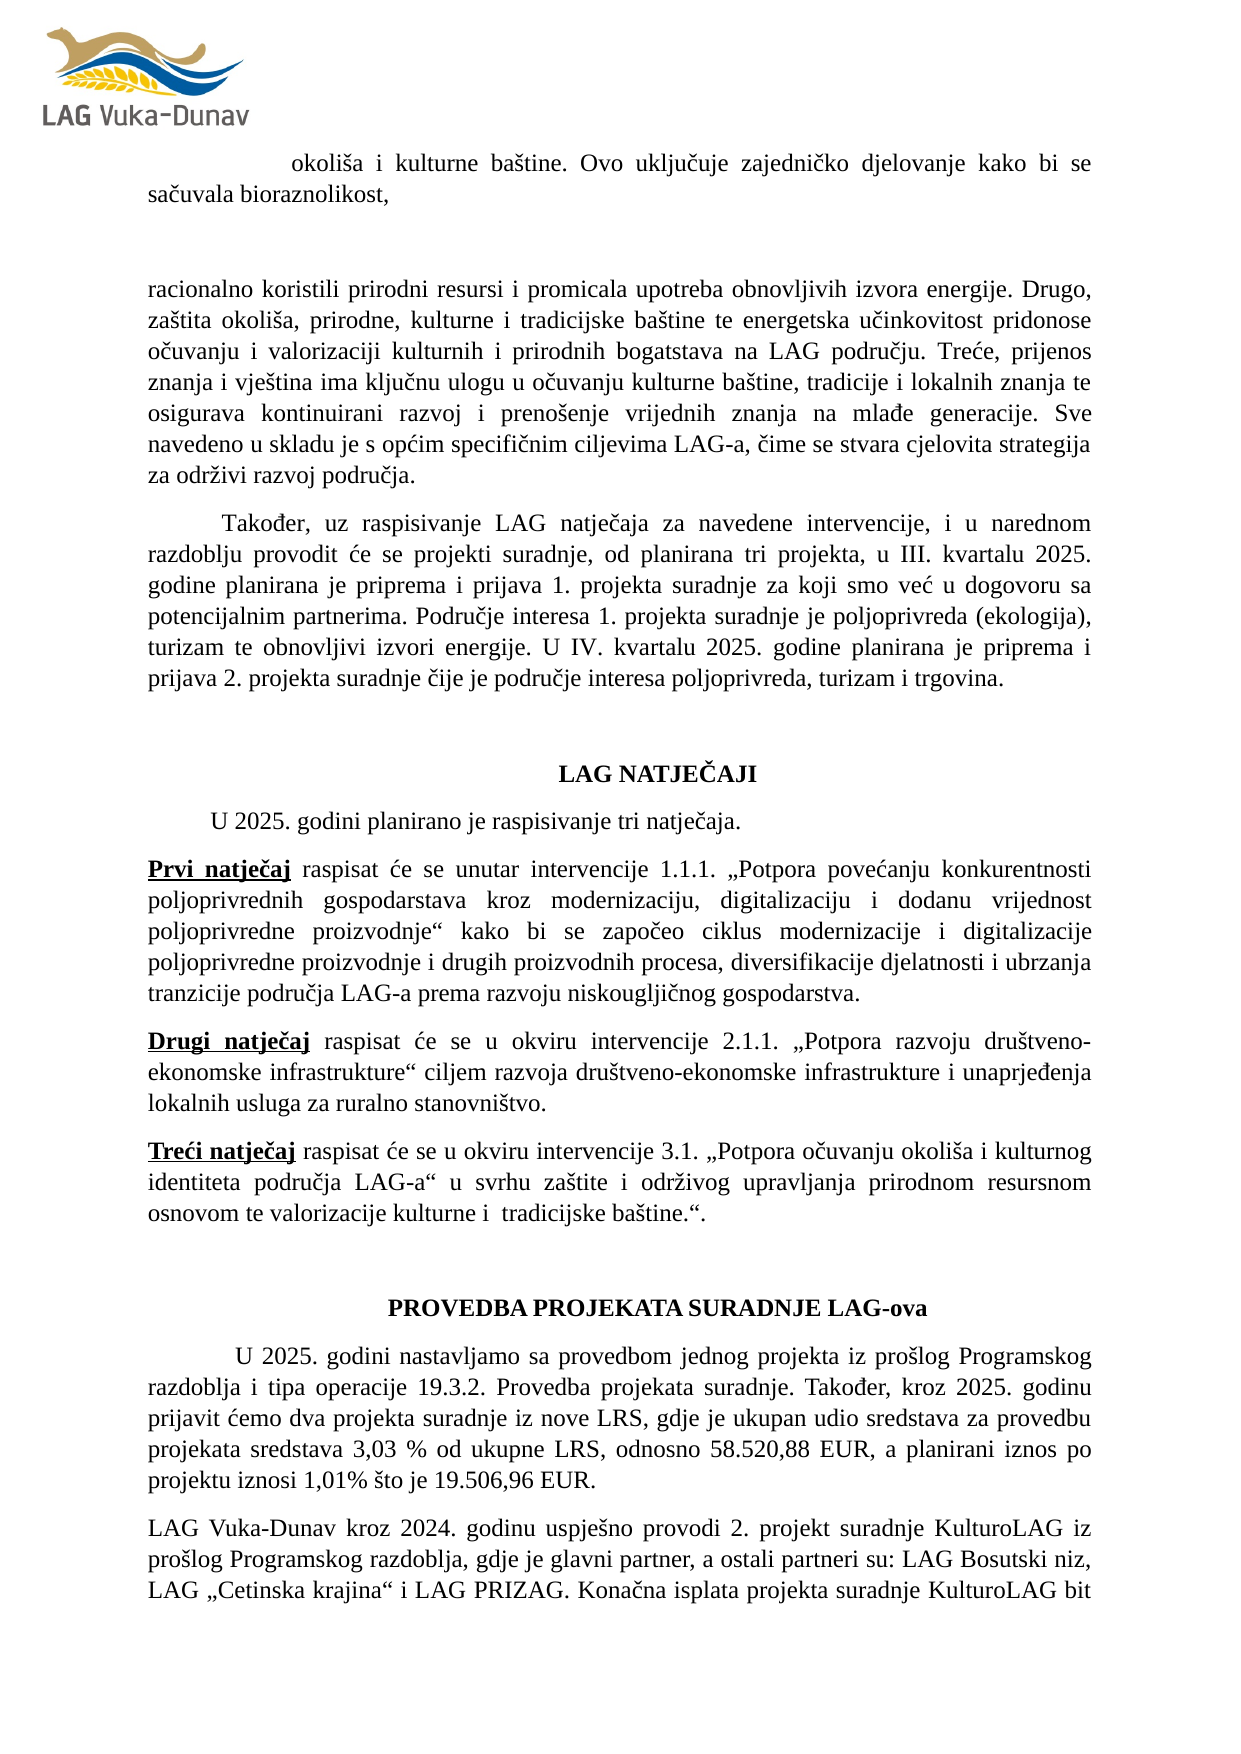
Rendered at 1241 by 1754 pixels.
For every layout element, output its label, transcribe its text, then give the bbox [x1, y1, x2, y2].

text U 2025. godini planirano je raspisivanje tri natječaja. [148, 806, 1093, 835]
text Također, uz raspisivanje LAG natječaja za navedene intervencije, i u narednom razdoblju provodit će se projekti suradnje, od planirana tri projekta, u III. kvartalu 2025. godine planirana je priprema i prijava 1. projekta suradnje za koji smo već u dogovoru sa potencijalnim partnerima. Područje interesa 1. projekta suradnje je poljoprivreda (ekologija), turizam te obnovljivi izvori energije. U IV. kvartalu 2025. godine planirana je priprema i prijava 2. projekta suradnje čije je područje interesa poljoprivreda, turizam i trgovina. [148, 508, 1093, 692]
list PROVEDBA PROJEKATA SURADNJE LAG-ova [223, 1293, 1093, 1322]
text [148, 1513, 1093, 1604]
list LAG NATJEČAJI [223, 759, 1093, 787]
picture [0, 0, 273, 161]
text Treći natječaj raspisat će se u okviru intervencije 3.1. „Potpora očuvanju okoliša i kulturnog identiteta područja LAG-a“ u svrhu zaštite i održivog upravljanja prirodnom resursnom osnovom te valorizacije kulturne i tradicijske baštine.“. [148, 1136, 1093, 1227]
text U 2025. godini nastavljamo sa provedbom jednog projekta iz prošlog Programskog razdoblja i tipa operacije 19.3.2. Provedba projekata suradnje. Također, kroz 2025. godinu prijavit ćemo dva projekta suradnje iz nove LRS, gdje je ukupan udio sredstava za provedbu projekata sredstava 3,03 % od ukupne LRS, odnosno 58.520,88 EUR, a planirani iznos po projektu iznosi 1,01% što je 19.506,96 EUR. [148, 1341, 1093, 1494]
text Drugi natječaj raspisat će se u okviru intervencije 2.1.1. „Potpora razvoju društveno-ekonomske infrastrukture“ ciljem razvoja društveno-ekonomske infrastrukture i unaprjeđenja lokalnih usluga za ruralno stanovništvo. [148, 1026, 1093, 1117]
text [148, 148, 1093, 207]
text racionalno koristili prirodni resursi i promicala upotreba obnovljivih izvora energije. Drugo, zaštita okoliša, prirodne, kulturne i tradicijske baštine te energetska učinkovitost pridonose očuvanju i valorizaciji kulturnih i prirodnih bogatstava na LAG području. Treće, prijenos znanja i vještina ima ključnu ulogu u očuvanju kulturne baštine, tradicije i lokalnih znanja te osigurava kontinuirani razvoj i prenošenje vrijednih znanja na mlađe generacije. Sve navedeno u skladu je s općim specifičnim ciljevima LAG-a, čime se stvara cjelovita strategija za održivi razvoj područja. [148, 274, 1093, 489]
text Prvi natječaj raspisat će se unutar intervencije 1.1.1. „Potpora povećanju konkurentnosti poljoprivrednih gospodarstava kroz modernizaciju, digitalizaciju i dodanu vrijednost poljoprivredne proizvodnje“ kako bi se započeo ciklus modernizacije i digitalizacije poljoprivredne proizvodnje i drugih proizvodnih procesa, diversifikacije djelatnosti i ubrzanja tranzicije područja LAG-a prema razvoju niskougljičnog gospodarstva. [148, 854, 1093, 1007]
